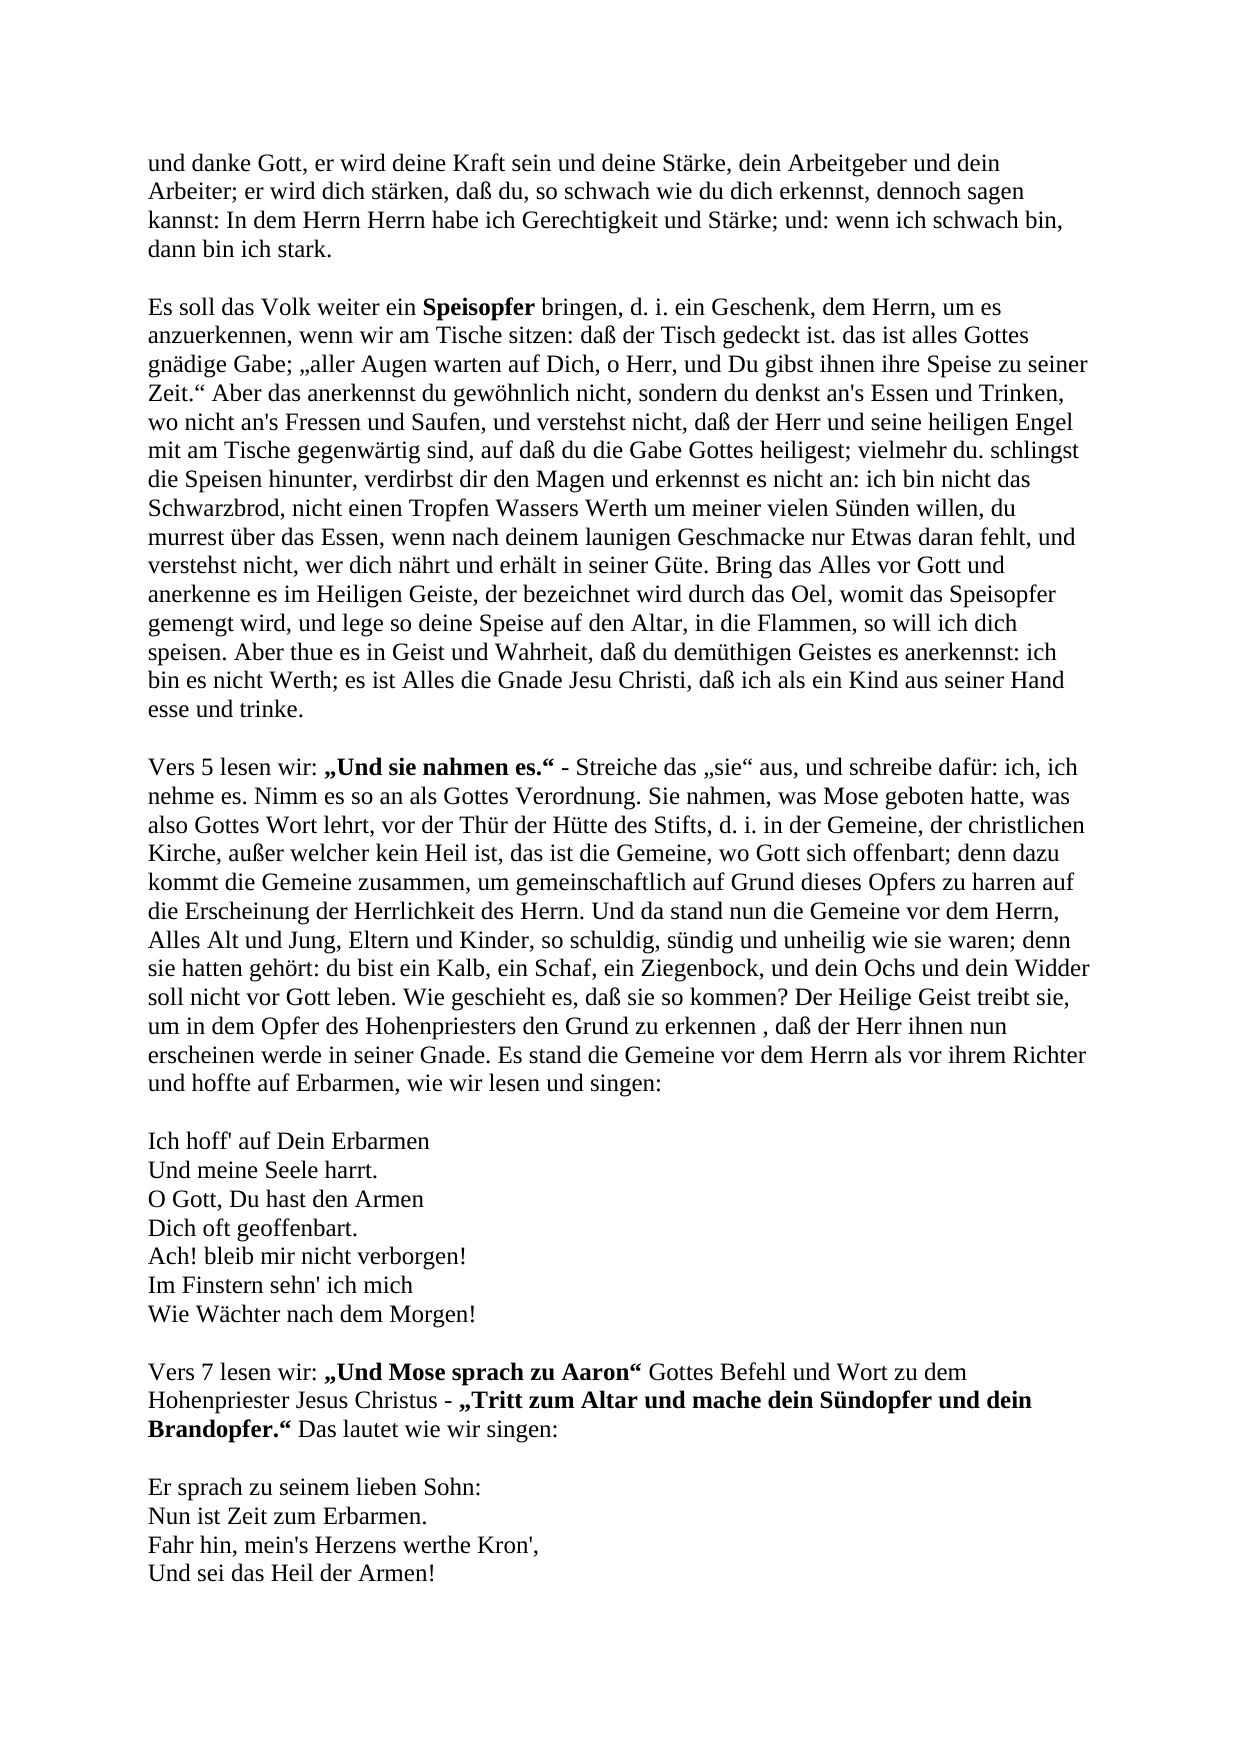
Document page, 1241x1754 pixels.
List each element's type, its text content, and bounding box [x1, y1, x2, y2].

text Ich hoff' auf Dein Erbarmen Und meine Seele harrt. O Gott, Du hast den Armen Dich oft geoffenbart. Ach! bleib mir nicht verborgen! Im Finstern sehn' ich mich Wie Wächter nach dem Morgen! [148, 1126, 1093, 1328]
text Vers 5 lesen wir: „Und sie nahmen es.“ - Streiche das „sie“ aus, und schreibe dafür: ich, ich nehme es. Nimm es so an als Gottes Verordnung. Sie nahmen, was Mose geboten hatte, was also Gottes Wort lehrt, vor der Thür der Hütte des Stifts, d. i. in der Gemeine, der christlichen Kirche, außer welcher kein Heil ist, das ist die Gemeine, wo Gott sich offenbart; denn dazu kommt die Gemeine zusammen, um gemeinschaftlich auf Grund dieses Opfers zu harren auf die Erscheinung der Herrlichkeit des Herrn. Und da stand nun die Gemeine vor dem Herrn, Alles Alt und Jung, Eltern und Kinder, so schuldig, sündig und unheilig wie sie waren; denn sie hatten gehört: du bist ein Kalb, ein Schaf, ein Ziegenbock, und dein Ochs und dein Widder soll nicht vor Gott leben. Wie geschieht es, daß sie so kommen? Der Heilige Geist treibt sie, um in dem Opfer des Hohenpriesters den Grund zu erkennen , daß der Herr ihnen nun erscheinen werde in seiner Gnade. Es stand die Gemeine vor dem Herrn als vor ihrem Richter und hoffte auf Erbarmen, wie wir lesen und singen: [148, 752, 1093, 1097]
text Vers 7 lesen wir: „Und Mose sprach zu Aaron“ Gottes Befehl und Wort zu dem Hohenpriester Jesus Christus - „Tritt zum Altar und mache dein Sündopfer und dein Brandopfer.“ Das lautet wie wir singen: [148, 1357, 1093, 1443]
text Er sprach zu seinem lieben Sohn: Nun ist Zeit zum Erbarmen. Fahr hin, mein's Herzens werthe Kron', Und sei das Heil der Armen! [148, 1472, 1093, 1587]
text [148, 148, 1093, 263]
text Es soll das Volk weiter ein Speisopfer bringen, d. i. ein Geschenk, dem Herrn, um es anzuerkennen, wenn wir am Tische sitzen: daß der Tisch gedeckt ist. das ist alles Gottes gnädige Gabe; „aller Augen warten auf Dich, o Herr, und Du gibst ihnen ihre Speise zu seiner Zeit.“ Aber das anerkennst du gewöhnlich nicht, sondern du denkst an's Essen und Trinken, wo nicht an's Fressen und Saufen, und verstehst nicht, daß der Herr und seine heiligen Engel mit am Tische gegenwärtig sind, auf daß du die Gabe Gottes heiligest; vielmehr du. schlingst die Speisen hinunter, verdirbst dir den Magen und erkennst es nicht an: ich bin nicht das Schwarzbrod, nicht einen Tropfen Wassers Werth um meiner vielen Sünden willen, du murrest über das Essen, wenn nach deinem launigen Geschmacke nur Etwas daran fehlt, und verstehst nicht, wer dich nährt und erhält in seiner Güte. Bring das Alles vor Gott und anerkenne es im Heiligen Geiste, der bezeichnet wird durch das Oel, womit das Speisopfer gemengt wird, und lege so deine Speise auf den Altar, in die Flammen, so will ich dich speisen. Aber thue es in Geist und Wahrheit, daß du demüthigen Geistes es anerkennst: ich bin es nicht Werth; es ist Alles die Gnade Jesu Christi, daß ich als ein Kind aus seiner Hand esse und trinke. [148, 292, 1093, 723]
